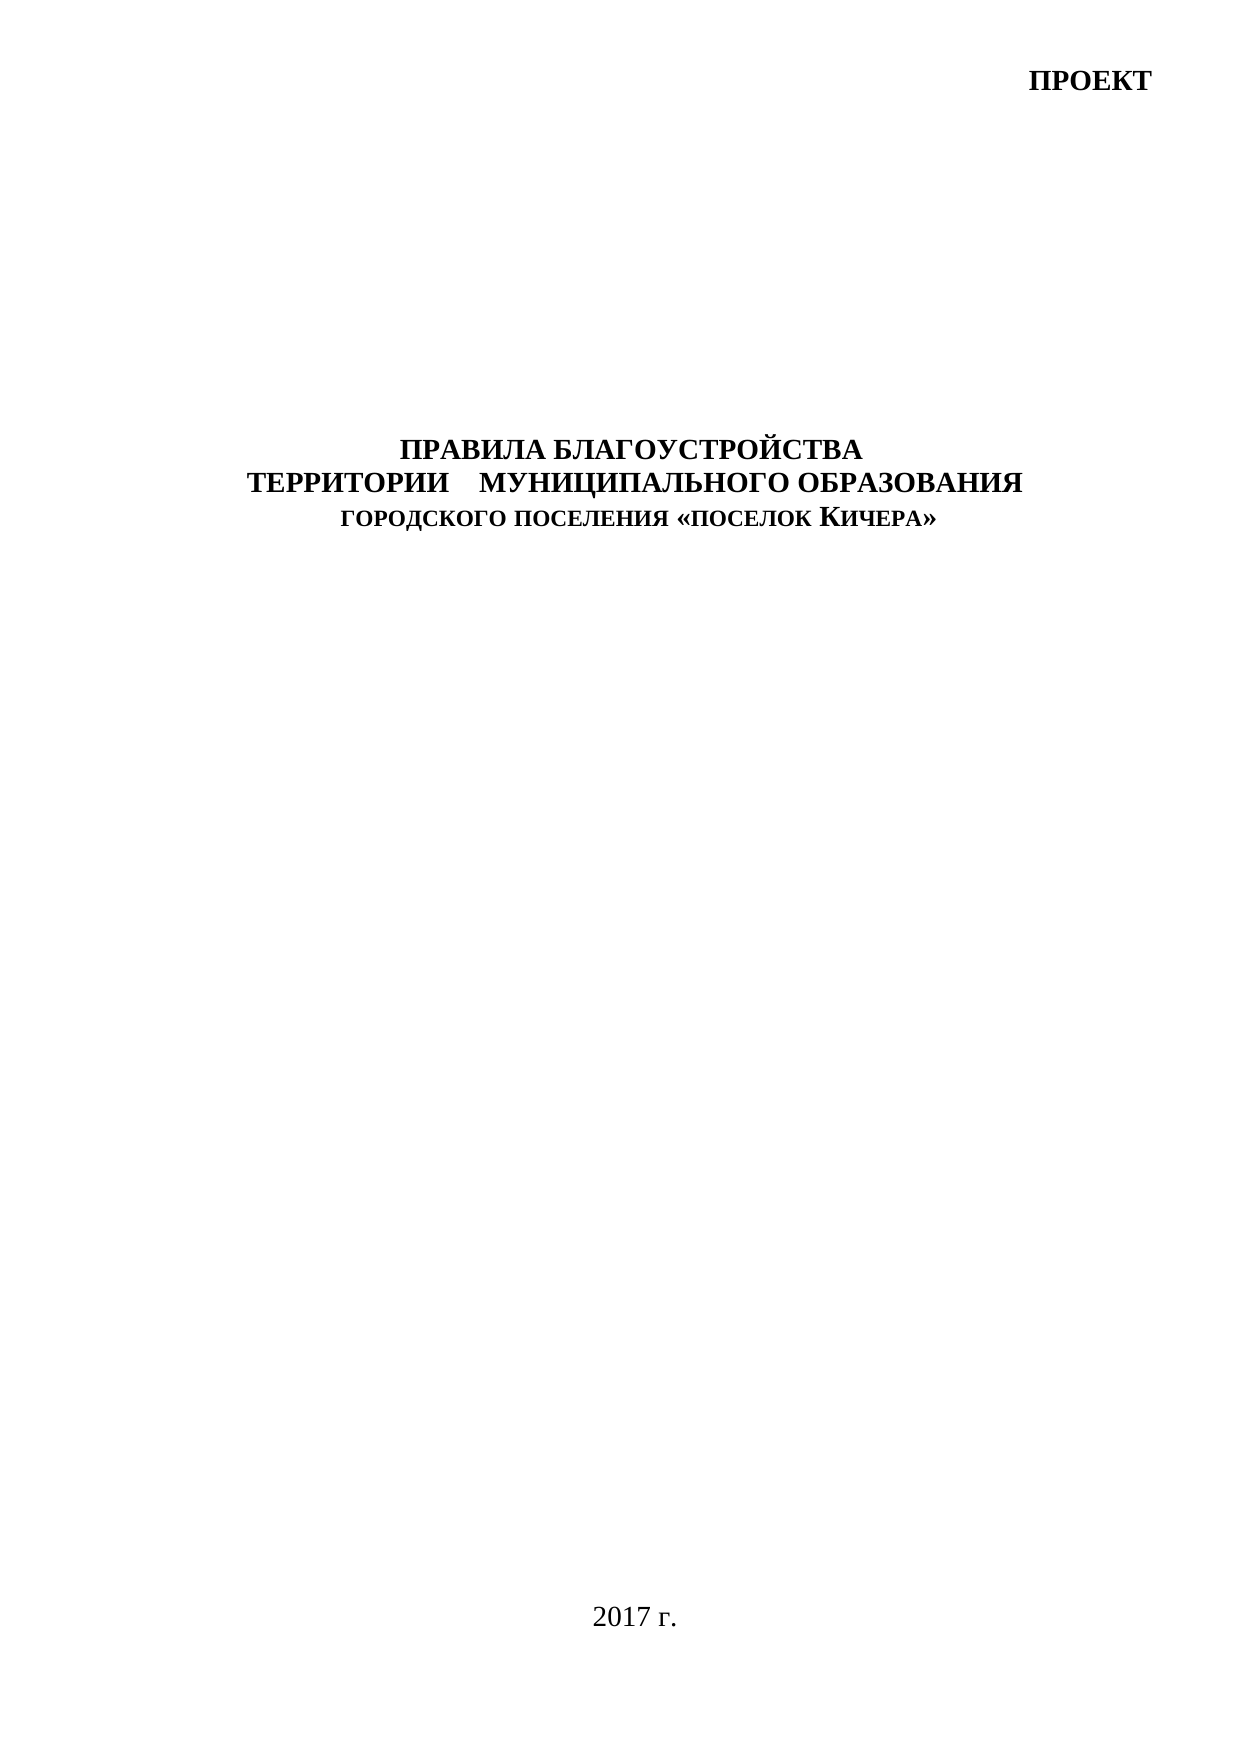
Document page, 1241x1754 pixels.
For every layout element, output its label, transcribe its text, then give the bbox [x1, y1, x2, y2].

text городского поселения «поселок Кичера» [118, 499, 1152, 533]
text ПРАВИЛА БЛАГОУСТРОЙСТВА ТЕРРИТОРИИ МУНИЦИПАЛЬНОГО ОБРАЗОВАНИЯ [118, 432, 1152, 499]
text ПРОЕКТ [118, 63, 1152, 97]
text 2017 г. [118, 1599, 1152, 1632]
